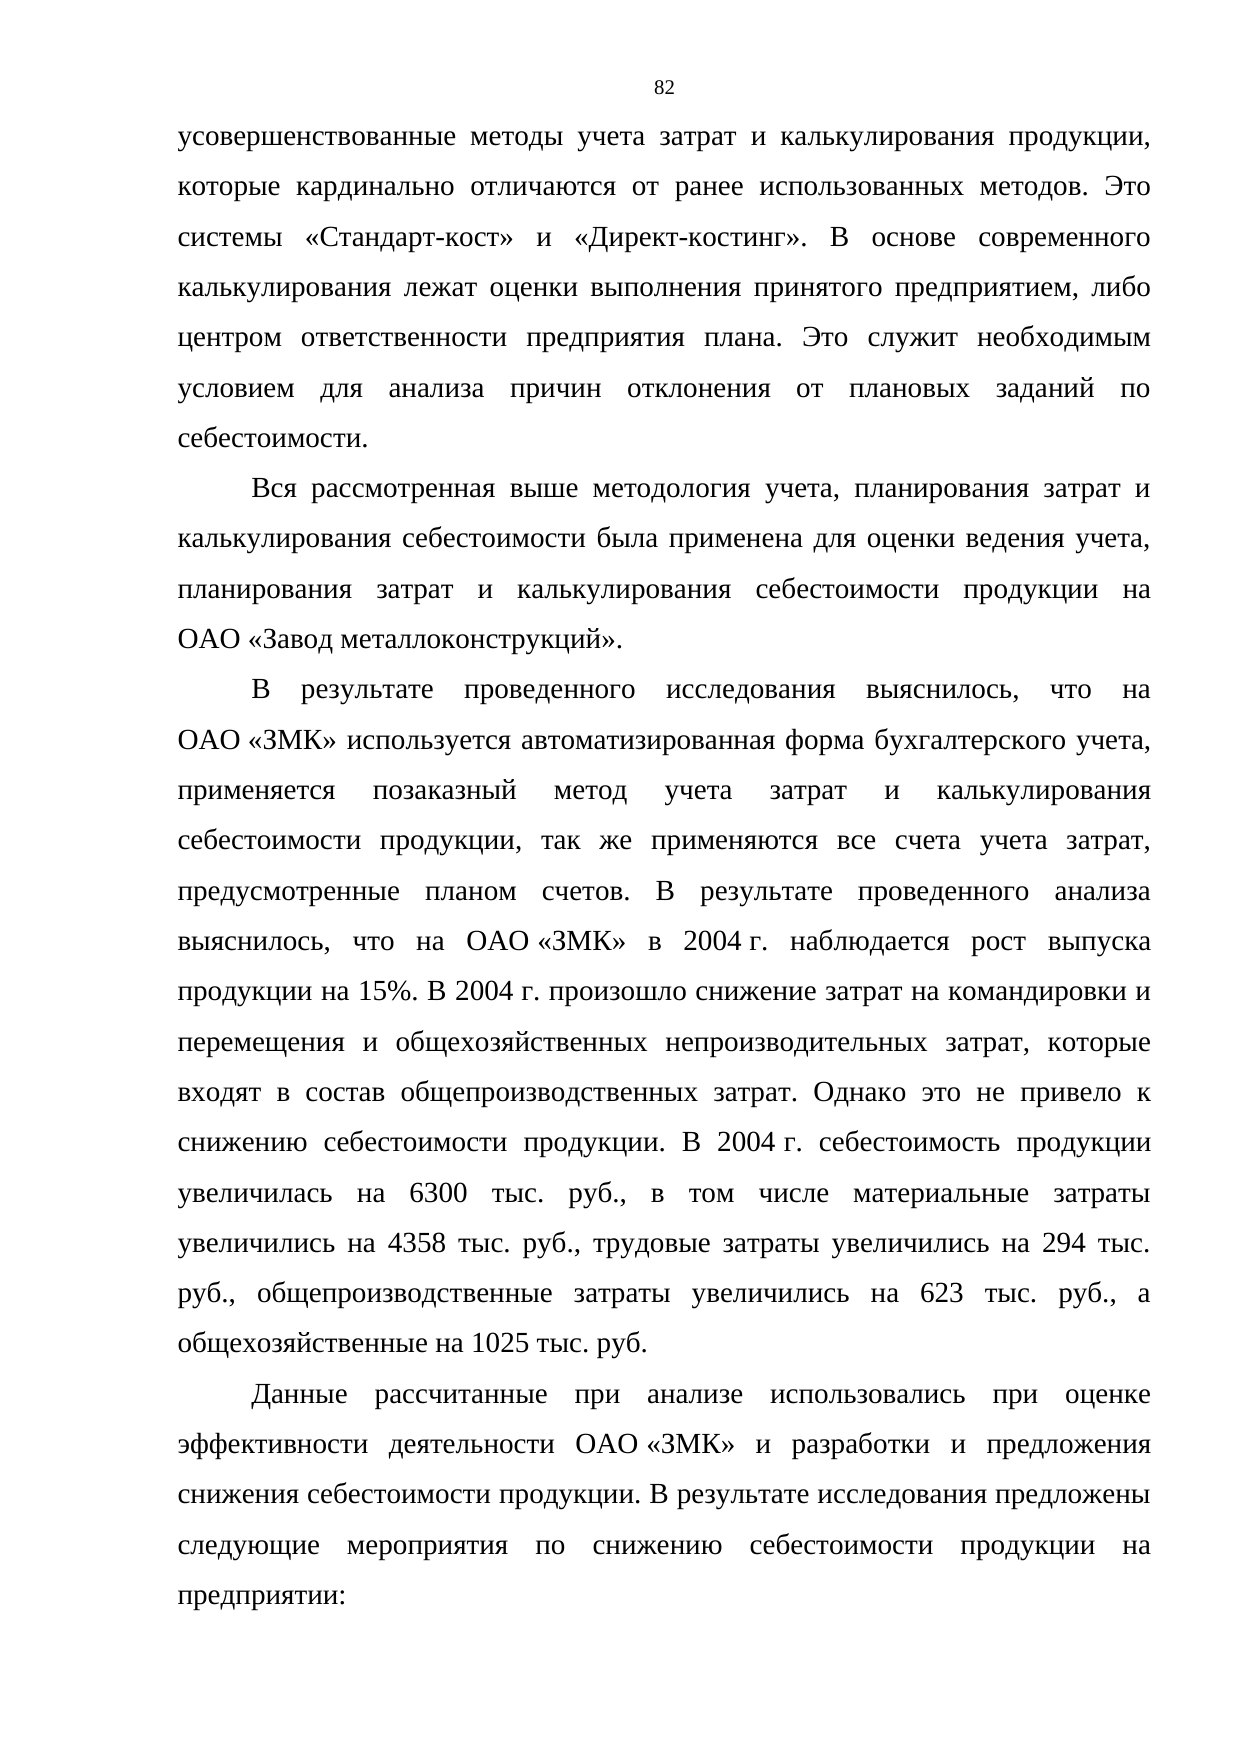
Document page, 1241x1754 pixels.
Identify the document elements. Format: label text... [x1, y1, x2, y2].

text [177, 118, 1152, 453]
text Вся рассмотренная выше методология учета, планирования затрат и калькулирования себестоимости была применена для оценки ведения учета, планирования затрат и калькулирования себестоимости продукции на ОАО «Завод металлоконструкций». [177, 470, 1152, 655]
text Данные рассчитанные при анализе использовались при оценке эффективности деятельности ОАО «ЗМК» и разработки и предложения снижения себестоимости продукции. В результате исследования предложены следующие мероприятия по снижению себестоимости продукции на предприятии: [177, 1376, 1152, 1611]
text В результате проведенного исследования выяснилось, что на ОАО «ЗМК» используется автоматизированная форма бухгалтерского учета, применяется позаказный метод учета затрат и калькулирования себестоимости продукции, так же применяются все счета учета затрат, предусмотренные планом счетов. В результате проведенного анализа выяснилось, что на ОАО «ЗМК» в 2004 г. наблюдается рост выпуска продукции на 15%. В 2004 г. произошло снижение затрат на командировки и перемещения и общехозяйственных непроизводительных затрат, которые входят в состав общепроизводственных затрат. Однако это не привело к снижению себестоимости продукции. В 2004 г. себестоимость продукции увеличилась на 6300 тыс. руб., в том числе материальные затраты увеличились на 4358 тыс. руб., трудовые затраты увеличились на 294 тыс. руб., общепроизводственные затраты увеличились на 623 тыс. руб., а общехозяйственные на 1025 тыс. руб. [177, 672, 1152, 1359]
